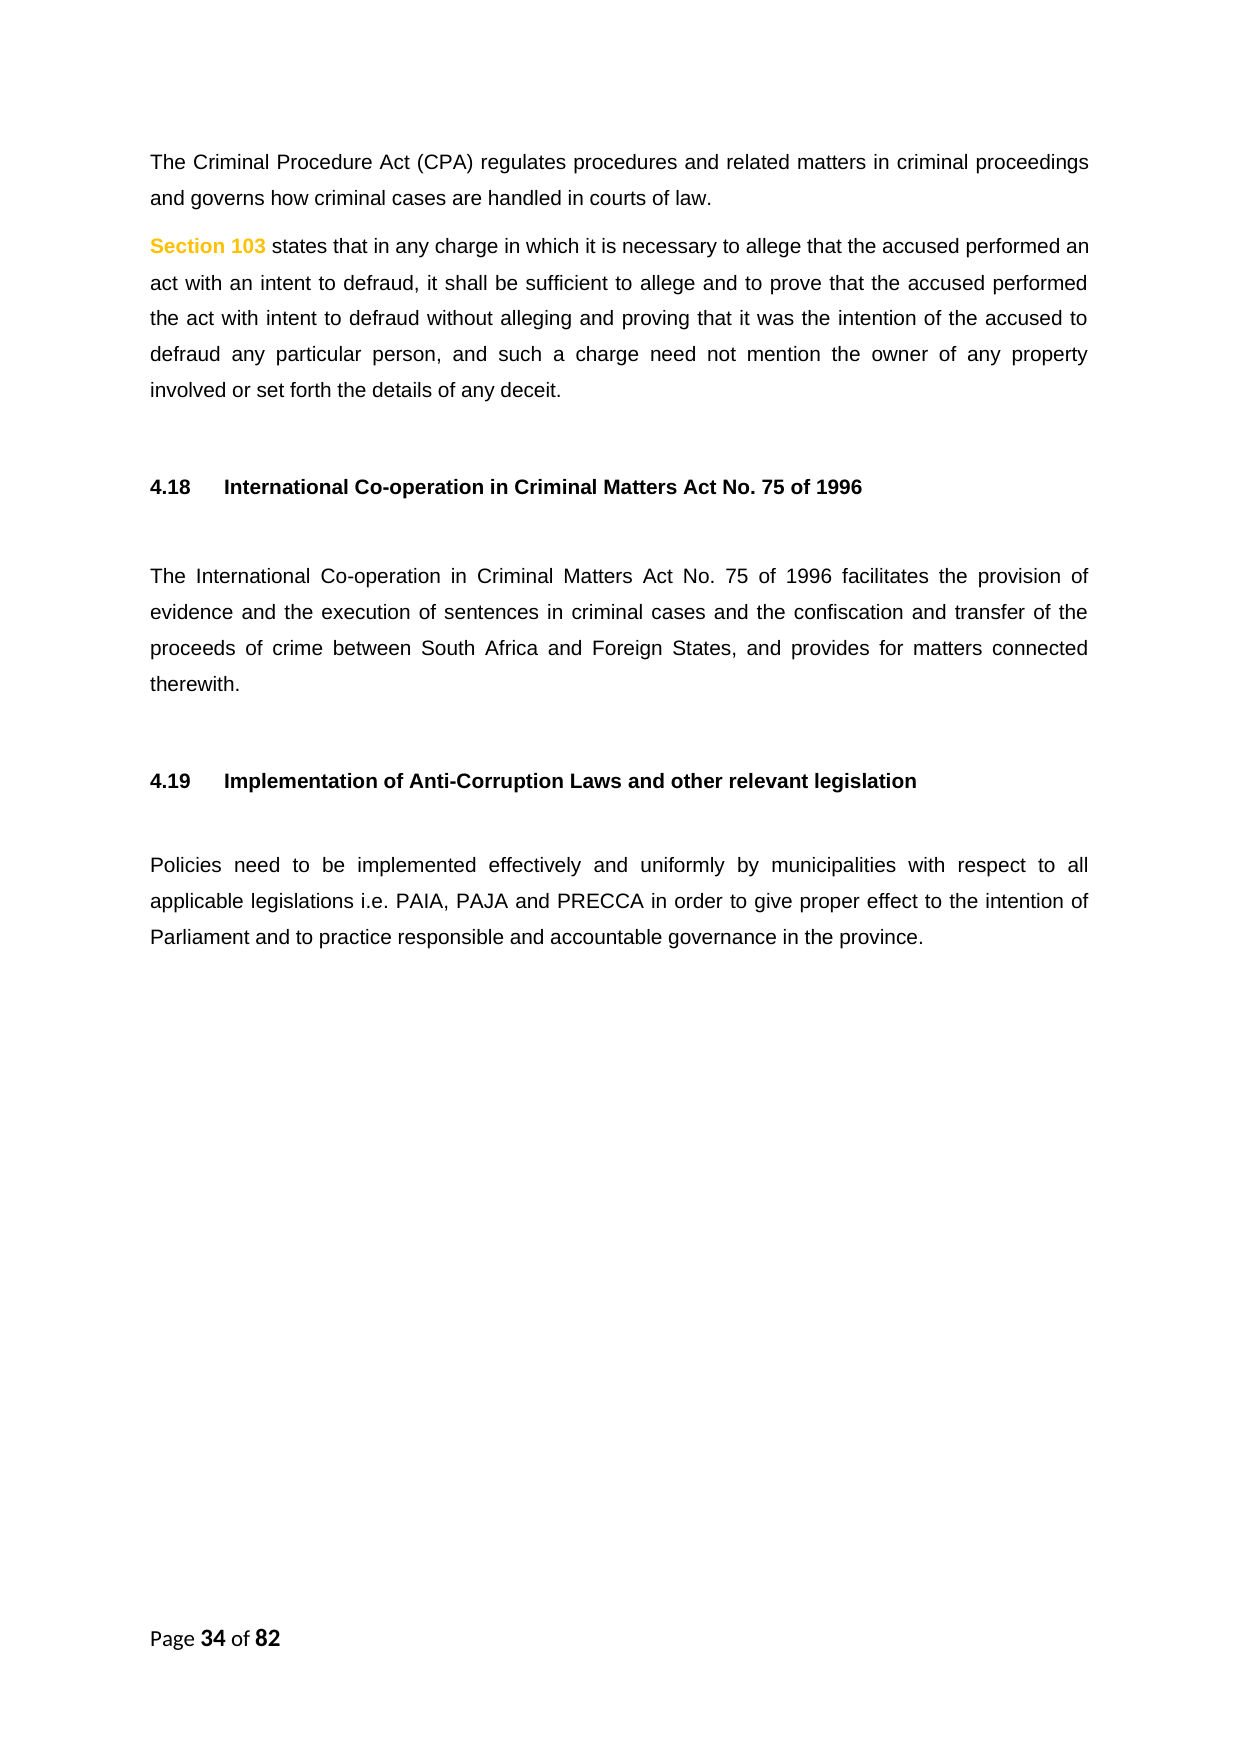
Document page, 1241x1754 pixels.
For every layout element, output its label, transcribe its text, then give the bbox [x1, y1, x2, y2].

text The Criminal Procedure Act (CPA) regulates procedures and related matters in criminal proceedings and governs how criminal cases are handled in courts of law. [150, 150, 1090, 210]
text The International Co-operation in Criminal Matters Act No. 75 of 1996 facilitates the provision of evidence and the execution of sentences in criminal cases and the confiscation and transfer of the proceeds of crime between South Africa and Foreign States, and provides for matters connected therewith. [150, 564, 1090, 696]
text Section 103 states that in any charge in which it is necessary to allege that the accused performed an act with an intent to defraud, it shall be sufficient to allege and to prove that the accused performed the act with intent to defraud without alleging and proving that it was the intention of the accused to defraud any particular person, and such a charge need not mention the owner of any property involved or set forth the details of any deceit. [150, 234, 1090, 402]
subtitle 4.18 International Co-operation in Criminal Matters Act No. 75 of 1996 [150, 475, 1090, 499]
text Policies need to be implemented effectively and uniformly by municipalities with respect to all applicable legislations i.e. PAIA, PAJA and PRECCA in order to give proper effect to the intention of Parliament and to practice responsible and accountable governance in the province. [150, 853, 1090, 949]
subtitle 4.19 Implementation of Anti-Corruption Laws and other relevant legislation [150, 769, 1090, 793]
